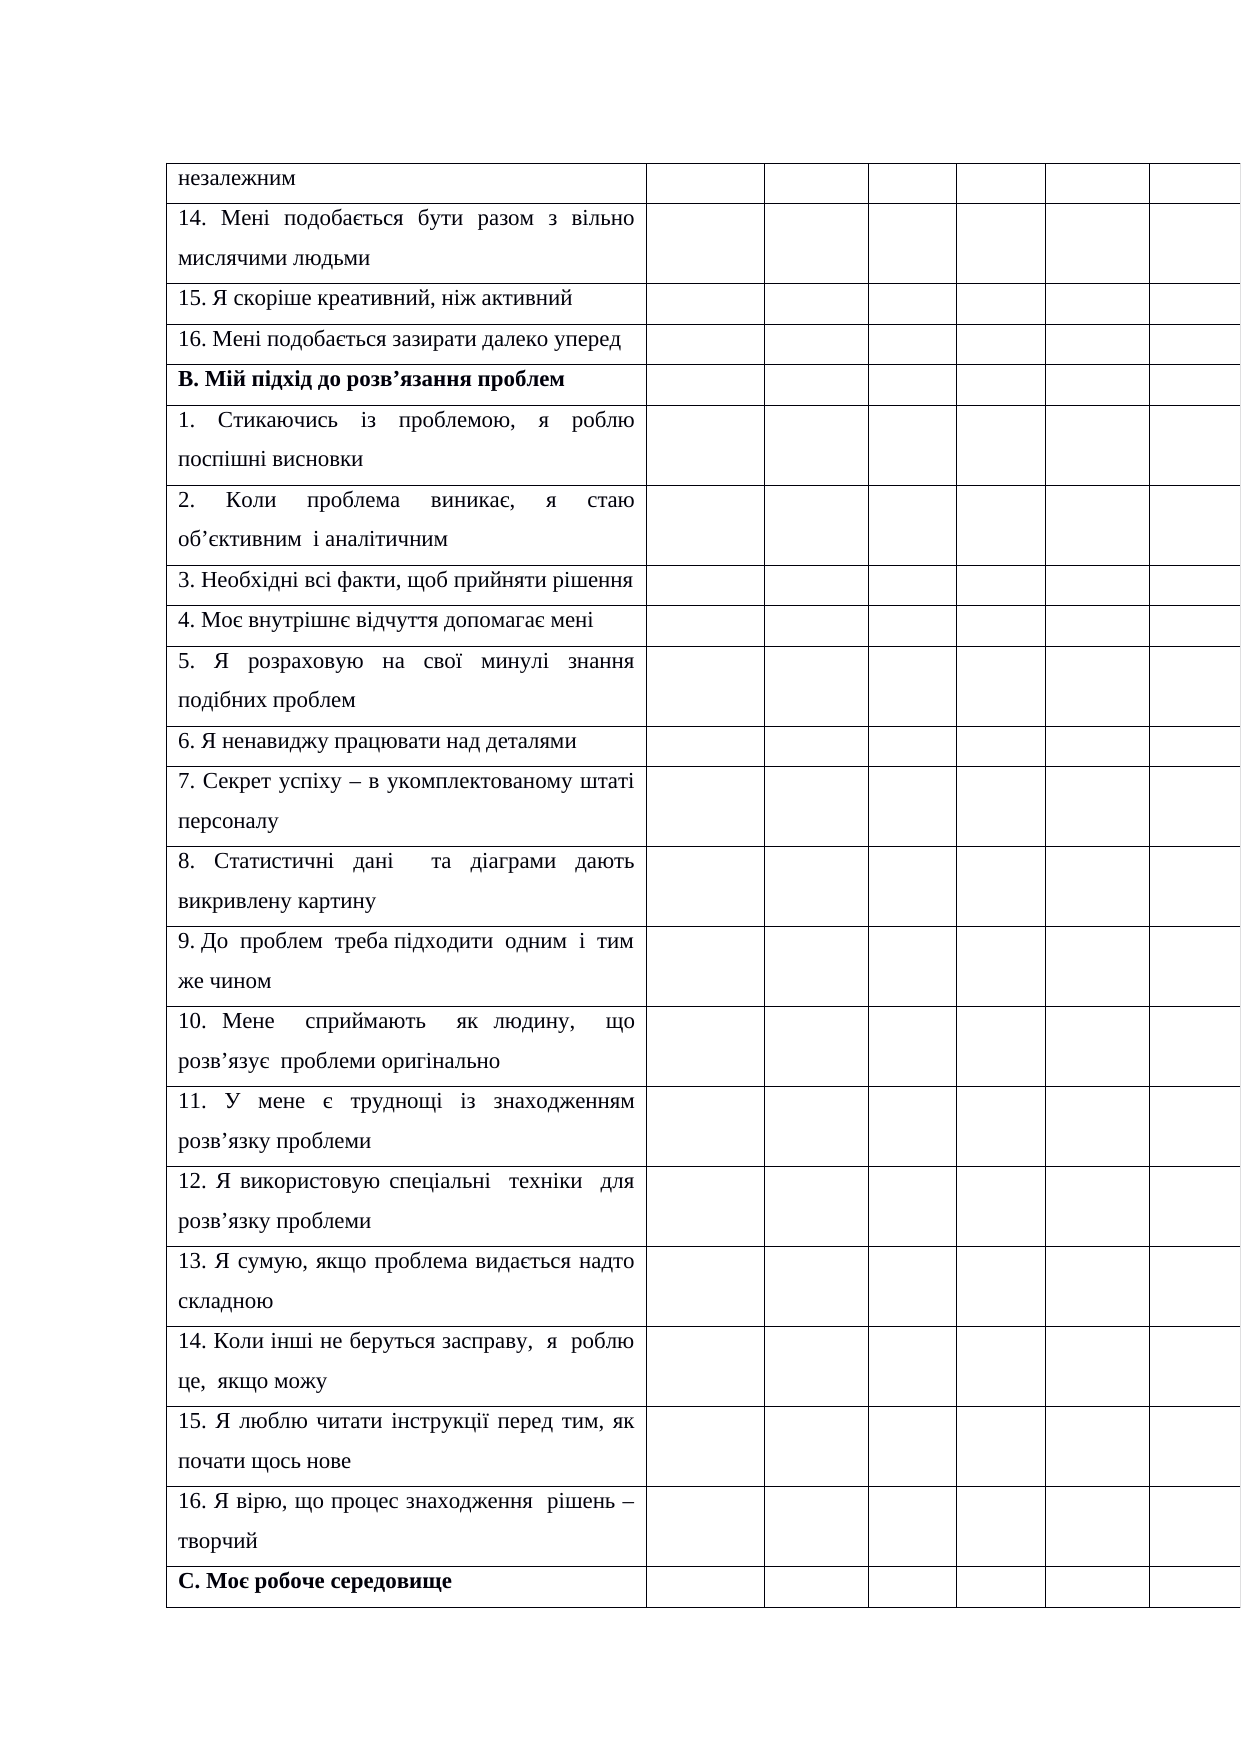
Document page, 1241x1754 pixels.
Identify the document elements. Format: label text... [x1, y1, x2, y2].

table_cell [765, 1327, 868, 1406]
table_cell 2. Коли проблема виникає, я стаю об’єктивним і аналітичним [167, 486, 646, 564]
table_cell 13. Я сумую, якщо проблема видається надто складною [167, 1247, 646, 1326]
table_cell [1046, 284, 1149, 323]
table_cell [957, 406, 1045, 484]
table_cell [765, 927, 868, 1006]
table_cell [957, 566, 1045, 605]
table_cell [957, 164, 1045, 203]
table_cell [765, 1167, 868, 1246]
table_cell [647, 204, 764, 283]
table_cell [647, 1247, 764, 1326]
table_cell [957, 1007, 1045, 1086]
table_cell [765, 647, 868, 726]
table_cell [957, 1487, 1045, 1566]
table_cell [1150, 767, 1240, 846]
table_cell [1046, 847, 1149, 926]
table_cell [869, 486, 956, 564]
table_cell [647, 1007, 764, 1086]
table_cell [957, 927, 1045, 1006]
table_cell [1150, 1007, 1240, 1086]
table_cell [869, 1407, 956, 1486]
table_cell [1150, 727, 1240, 766]
table_cell [1150, 284, 1240, 323]
table_cell [765, 164, 868, 203]
table_cell 14. Коли інші не беруться засправу, я роблю це, якщо можу [167, 1327, 646, 1406]
table_cell [1046, 1087, 1149, 1166]
table_cell [869, 1247, 956, 1326]
table_cell [765, 767, 868, 846]
table_cell [765, 566, 868, 605]
table_cell [869, 1007, 956, 1086]
table_cell [765, 406, 868, 484]
table_cell [1150, 164, 1240, 203]
table_cell [647, 767, 764, 846]
table_cell [647, 284, 764, 323]
table_cell [957, 284, 1045, 323]
table_cell [957, 1087, 1045, 1166]
table_cell [765, 727, 868, 766]
table_cell [1150, 1087, 1240, 1166]
table_cell [647, 1087, 764, 1166]
table_cell 12. Я використовую спеціальні техніки для розв’язку проблеми [167, 1167, 646, 1246]
table_cell [1046, 325, 1149, 364]
table_cell [1046, 1167, 1149, 1246]
table_cell [1046, 606, 1149, 646]
table_cell [647, 566, 764, 605]
table_cell [647, 365, 764, 404]
table_cell [647, 1567, 764, 1607]
table_cell В. Мій підхід до розв’язання проблем [167, 365, 646, 404]
table_cell [647, 1487, 764, 1566]
table_cell [647, 1327, 764, 1406]
table_cell [869, 365, 956, 404]
table_cell [1046, 1407, 1149, 1486]
table_cell [869, 1167, 956, 1246]
table_cell [869, 647, 956, 726]
table_cell [765, 1407, 868, 1486]
table_cell 4. Моє внутрішнє відчуття допомагає мені [167, 606, 646, 646]
table_cell [1150, 606, 1240, 646]
table_cell [647, 486, 764, 564]
table_cell [1150, 566, 1240, 605]
table_cell [957, 486, 1045, 564]
table_cell [1046, 1247, 1149, 1326]
table_cell [1046, 566, 1149, 605]
table_cell [957, 1407, 1045, 1486]
table_cell [957, 1167, 1045, 1246]
table_cell [1046, 204, 1149, 283]
table_cell [1046, 406, 1149, 484]
table_cell [957, 325, 1045, 364]
table_cell [1150, 1487, 1240, 1566]
table_cell [1046, 486, 1149, 564]
table_cell [957, 1247, 1045, 1326]
table_cell [869, 927, 956, 1006]
table_cell 5. Я розраховую на свої минулі знання подібних проблем [167, 647, 646, 726]
table_cell [765, 365, 868, 404]
table_cell [869, 847, 956, 926]
table_cell [869, 164, 956, 203]
table_cell [869, 606, 956, 646]
table_cell 7. Секрет успіху – в укомплектованому штаті персоналу [167, 767, 646, 846]
table_cell 8. Статистичні дані та діаграми дають викривлену картину [167, 847, 646, 926]
table_cell [1046, 365, 1149, 404]
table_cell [167, 164, 646, 203]
table_cell [647, 1167, 764, 1246]
table_cell [1046, 727, 1149, 766]
table_cell [765, 1487, 868, 1566]
table_cell 16. Я вірю, що процес знаходження рішень – творчий [167, 1487, 646, 1566]
table_cell [765, 204, 868, 283]
table_cell [1046, 927, 1149, 1006]
table_cell [765, 1567, 868, 1607]
table_cell [869, 1327, 956, 1406]
table_cell [1150, 847, 1240, 926]
table_cell [647, 606, 764, 646]
table_cell [765, 847, 868, 926]
table_cell [1150, 1167, 1240, 1246]
table_cell [957, 204, 1045, 283]
table_cell [869, 406, 956, 484]
table_cell [765, 284, 868, 323]
table_cell [1150, 1247, 1240, 1326]
table_cell [957, 727, 1045, 766]
table_cell [1150, 365, 1240, 404]
table_cell [1046, 164, 1149, 203]
table_cell [765, 606, 868, 646]
table_cell [1150, 647, 1240, 726]
table_cell [957, 767, 1045, 846]
table_cell [1046, 767, 1149, 846]
table_cell [647, 325, 764, 364]
table_cell [647, 1407, 764, 1486]
table_cell [1150, 406, 1240, 484]
table_cell 3. Необхідні всі факти, щоб прийняти рішення [167, 566, 646, 605]
table_cell 16. Мені подобається зазирати далеко уперед [167, 325, 646, 364]
table_cell [765, 1007, 868, 1086]
table_cell [869, 1567, 956, 1607]
table_cell [869, 767, 956, 846]
table_cell [957, 1567, 1045, 1607]
table_cell [647, 164, 764, 203]
table_cell [1046, 1327, 1149, 1406]
table_cell [1150, 1407, 1240, 1486]
table_cell 6. Я ненавиджу працювати над деталями [167, 727, 646, 766]
table_cell [765, 486, 868, 564]
table_cell [647, 847, 764, 926]
table_cell [1150, 1327, 1240, 1406]
table_cell 15. Я скоріше креативний, ніж активний [167, 284, 646, 323]
table_cell С. Моє робоче середовище [167, 1567, 646, 1607]
table_cell [647, 406, 764, 484]
table_cell [765, 325, 868, 364]
table_cell [1150, 486, 1240, 564]
table_cell [1150, 204, 1240, 283]
table_cell [957, 847, 1045, 926]
table_cell 11. У мене є труднощі із знаходженням розв’язку проблеми [167, 1087, 646, 1166]
table_cell 10. Мене сприймають як людину, що розв’язує проблеми оригінально [167, 1007, 646, 1086]
table_cell [1046, 1567, 1149, 1607]
table_cell 1. Стикаючись із проблемою, я роблю поспішні висновки [167, 406, 646, 484]
table_cell [869, 566, 956, 605]
table_cell [1150, 927, 1240, 1006]
table_cell [957, 365, 1045, 404]
table_cell [869, 204, 956, 283]
table_cell 14. Мені подобається бути разом з вільно мислячими людьми [167, 204, 646, 283]
table_cell [957, 606, 1045, 646]
table_cell [869, 284, 956, 323]
table_cell [869, 727, 956, 766]
table_cell [957, 1327, 1045, 1406]
table_cell 9. До проблем треба підходити одним і тим же чином [167, 927, 646, 1006]
table_cell [647, 647, 764, 726]
table_cell [765, 1087, 868, 1166]
table_cell [1046, 1007, 1149, 1086]
table_cell [1150, 1567, 1240, 1607]
table_cell [647, 727, 764, 766]
table_cell [869, 1087, 956, 1166]
table_cell [1046, 647, 1149, 726]
table_cell [957, 647, 1045, 726]
table_cell [647, 927, 764, 1006]
table_cell [869, 1487, 956, 1566]
table_cell [869, 325, 956, 364]
table_cell [765, 1247, 868, 1326]
table_cell [1046, 1487, 1149, 1566]
table_cell [1150, 325, 1240, 364]
table_cell 15. Я люблю читати інструкції перед тим, як почати щось нове [167, 1407, 646, 1486]
